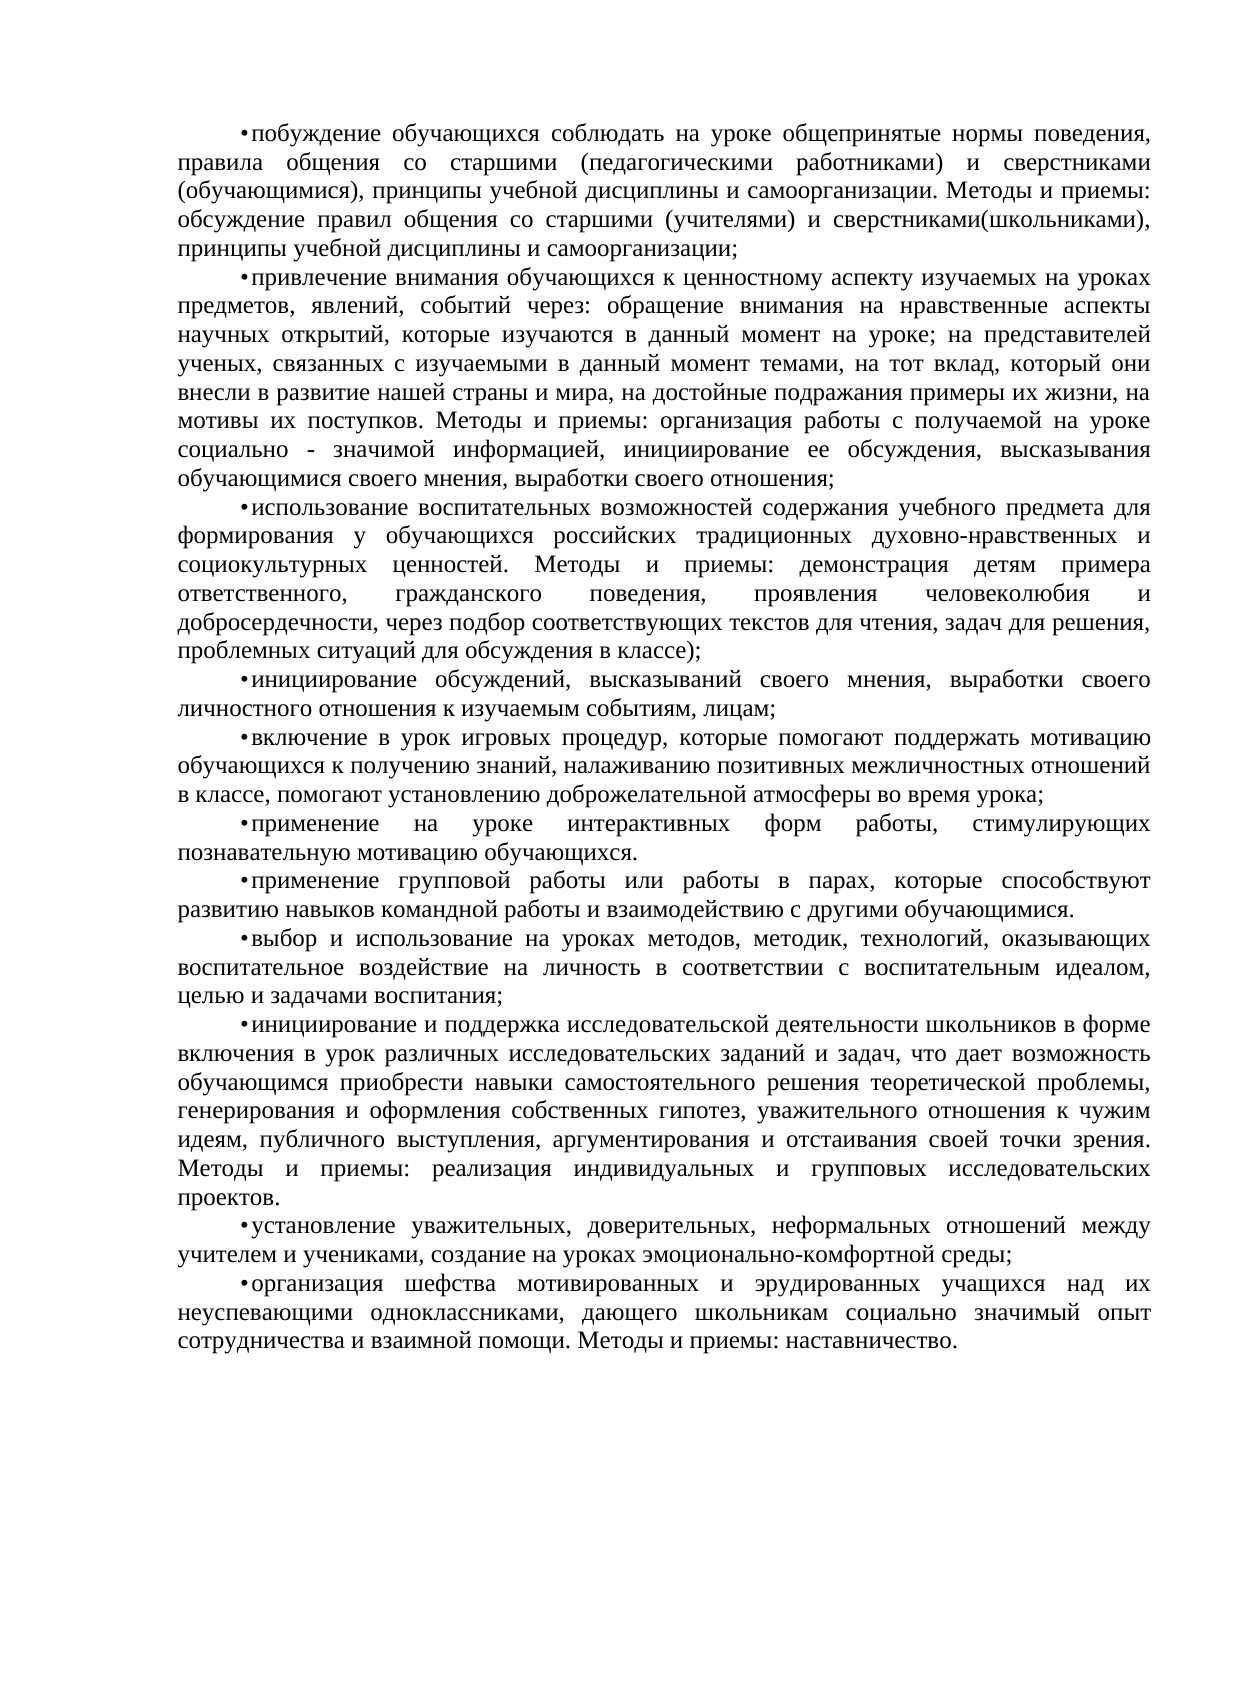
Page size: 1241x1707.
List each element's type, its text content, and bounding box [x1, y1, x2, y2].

text • инициирование обсуждений, высказываний своего мнения, выработки своего личностного отношения к изучаемым событиям, лицам; [177, 664, 1152, 722]
text • привлечение внимания обучающихся к ценностному аспекту изучаемых на уроках предметов, явлений, событий через: обращение внимания на нравственные аспекты научных открытий, которые изучаются в данный момент на уроке; на представителей ученых, связанных с изучаемыми в данный момент темами, на тот вклад, который они внесли в развитие нашей страны и мира, на достойные подражания примеры их жизни, на мотивы их поступков. Методы и приемы: организация работы с получаемой на уроке социально - значимой информацией, инициирование ее обсуждения, высказывания обучающимися своего мнения, выработки своего отношения; [177, 262, 1152, 492]
text • выбор и использование на уроках методов, методик, технологий, оказывающих воспитательное воздействие на личность в соответствии с воспитательным идеалом, целью и задачами воспитания; [177, 923, 1152, 1009]
text • применение на уроке интерактивных форм работы, стимулирующих познавательную мотивацию обучающихся. [177, 808, 1152, 866]
text • инициирование и поддержка исследовательской деятельности школьников в форме включения в урок различных исследовательских заданий и задач, что дает возможность обучающимся приобрести навыки самостоятельного решения теоретической проблемы, генерирования и оформления собственных гипотез, уважительного отношения к чужим идеям, публичного выступления, аргументирования и отстаивания своей точки зрения. Методы и приемы: реализация индивидуальных и групповых исследовательских проектов. [177, 1009, 1152, 1211]
text • побуждение обучающихся соблюдать на уроке общепринятые нормы поведения, правила общения со старшими (педагогическими работниками) и сверстниками (обучающимися), принципы учебной дисциплины и самоорганизации. Методы и приемы: обсуждение правил общения со старшими (учителями) и сверстниками(школьниками), принципы учебной дисциплины и самоорганизации; [177, 118, 1152, 262]
text • применение групповой работы или работы в парах, которые способствуют развитию навыков командной работы и взаимодействию с другими обучающимися. [177, 866, 1152, 923]
text • включение в урок игровых процедур, которые помогают поддержать мотивацию обучающихся к получению знаний, налаживанию позитивных межличностных отношений в классе, помогают установлению доброжелательной атмосферы во время урока; [177, 722, 1152, 808]
text • установление уважительных, доверительных, неформальных отношений между учителем и учениками, создание на уроках эмоционально-комфортной среды; [177, 1211, 1152, 1268]
text • использование воспитательных возможностей содержания учебного предмета для формирования у обучающихся российских традиционных духовно-нравственных и социокультурных ценностей. Методы и приемы: демонстрация детям примера ответственного, гражданского поведения, проявления человеколюбия и добросердечности, через подбор соответствующих текстов для чтения, задач для решения, проблемных ситуаций для обсуждения в классе); [177, 492, 1152, 664]
text • организация шефства мотивированных и эрудированных учащихся над их неуспевающими одноклассниками, дающего школьникам социально значимый опыт сотрудничества и взаимной помощи. Методы и приемы: наставничество. [177, 1268, 1152, 1354]
